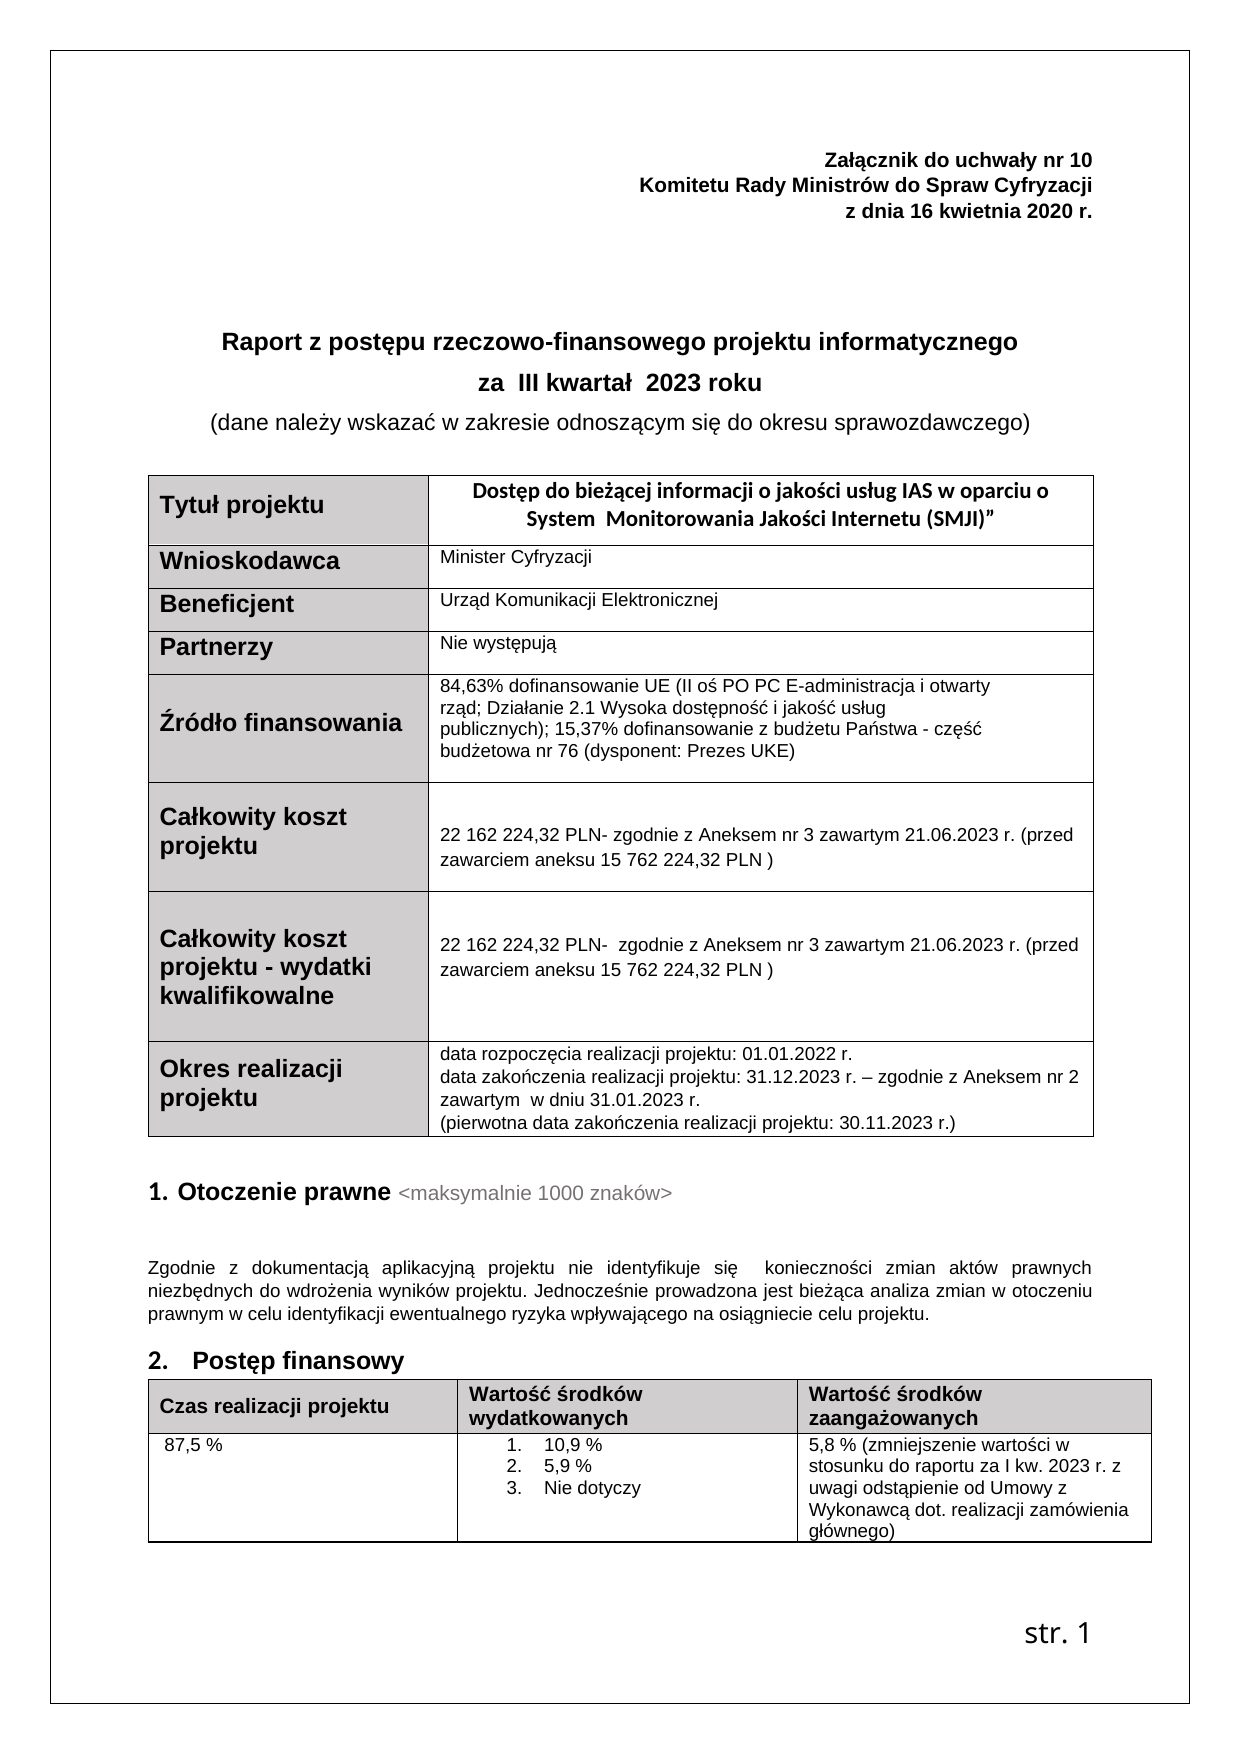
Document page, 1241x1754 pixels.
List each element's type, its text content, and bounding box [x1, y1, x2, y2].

table_cell data rozpoczęcia realizacji projektu: 01.01.2022 r. data zakończenia realizacji projektu: 31.12.2023 r. – zgodnie z Aneksem nr 2 zawartym w dniu 31.01.2023 r. (pierwotna data zakończenia realizacji projektu: 30.11.2023 r.) [429, 1042, 1093, 1136]
table_cell Całkowity koszt projektu - wydatki kwalifikowalne [149, 892, 428, 1041]
subtitle za III kwartał 2023 roku [148, 368, 1093, 396]
table_header Czas realizacji projektu [149, 1380, 457, 1433]
table_cell Źródło finansowania [149, 675, 428, 782]
table_cell 87,5 % [149, 1434, 457, 1541]
subtitle Raport z postępu rzeczowo-finansowego projektu informatycznego [148, 326, 1093, 355]
table_cell 22 162 224,32 PLN- zgodnie z Aneksem nr 3 zawartym 21.06.2023 r. (przed zawarciem aneksu 15 762 224,32 PLN ) [429, 892, 1093, 1041]
text z dnia 16 kwietnia 2020 r. [148, 199, 1093, 223]
table_cell Okres realizacji projektu [149, 1042, 428, 1136]
table_cell Minister Cyfryzacji [429, 546, 1093, 588]
text Załącznik do uchwały nr 10 [148, 147, 1093, 171]
subtitle Postęp finansowy [148, 1343, 1093, 1376]
table_cell Wnioskodawca [149, 546, 428, 588]
subtitle Otoczenie prawne <maksymalnie 1000 znaków> [148, 1174, 1063, 1207]
table_header Wartość środków wydatkowanych [458, 1380, 797, 1433]
table_cell 10,9 % 5,9 % Nie dotyczy [458, 1434, 797, 1541]
table_cell 84,63% dofinansowanie UE (II oś PO PC E-administracja i otwarty rząd; Działanie 2.1 Wysoka dostępność i jakość usług publicznych); 15,37% dofinansowanie z budżetu Państwa - część budżetowa nr 76 (dysponent: Prezes UKE) [429, 675, 1093, 782]
table_cell 5,8 % (zmniejszenie wartości w stosunku do raportu za I kw. 2023 r. z uwagi odstąpienie od Umowy z Wykonawcą dot. realizacji zamówienia głównego) [798, 1434, 1151, 1541]
table_header Dostęp do bieżącej informacji o jakości usług IAS w oparciu o System Monitorowania Jakości Internetu (SMJI)” [429, 476, 1093, 544]
table_header Wartość środków zaangażowanych [798, 1380, 1151, 1433]
text Komitetu Rady Ministrów do Spraw Cyfryzacji [148, 173, 1093, 197]
table_header Tytuł projektu [149, 476, 428, 544]
text Zgodnie z dokumentacją aplikacyjną projektu nie identyfikuje się konieczności zmian aktów prawnych niezbędnych do wdrożenia wyników projektu. Jednocześnie prowadzona jest bieżąca analiza zmian w otoczeniu prawnym w celu identyfikacji ewentualnego ryzyka wpływającego na osiągniecie celu projektu. [148, 1257, 1093, 1325]
table_cell Urząd Komunikacji Elektronicznej [429, 589, 1093, 631]
text (dane należy wskazać w zakresie odnoszącym się do okresu sprawozdawczego) [148, 409, 1093, 435]
table_cell Partnerzy [149, 632, 428, 674]
table_cell Beneficjent [149, 589, 428, 631]
table_cell Całkowity koszt projektu [149, 783, 428, 891]
table_cell Nie występują [429, 632, 1093, 674]
table_cell 22 162 224,32 PLN- zgodnie z Aneksem nr 3 zawartym 21.06.2023 r. (przed zawarciem aneksu 15 762 224,32 PLN ) [429, 783, 1093, 891]
